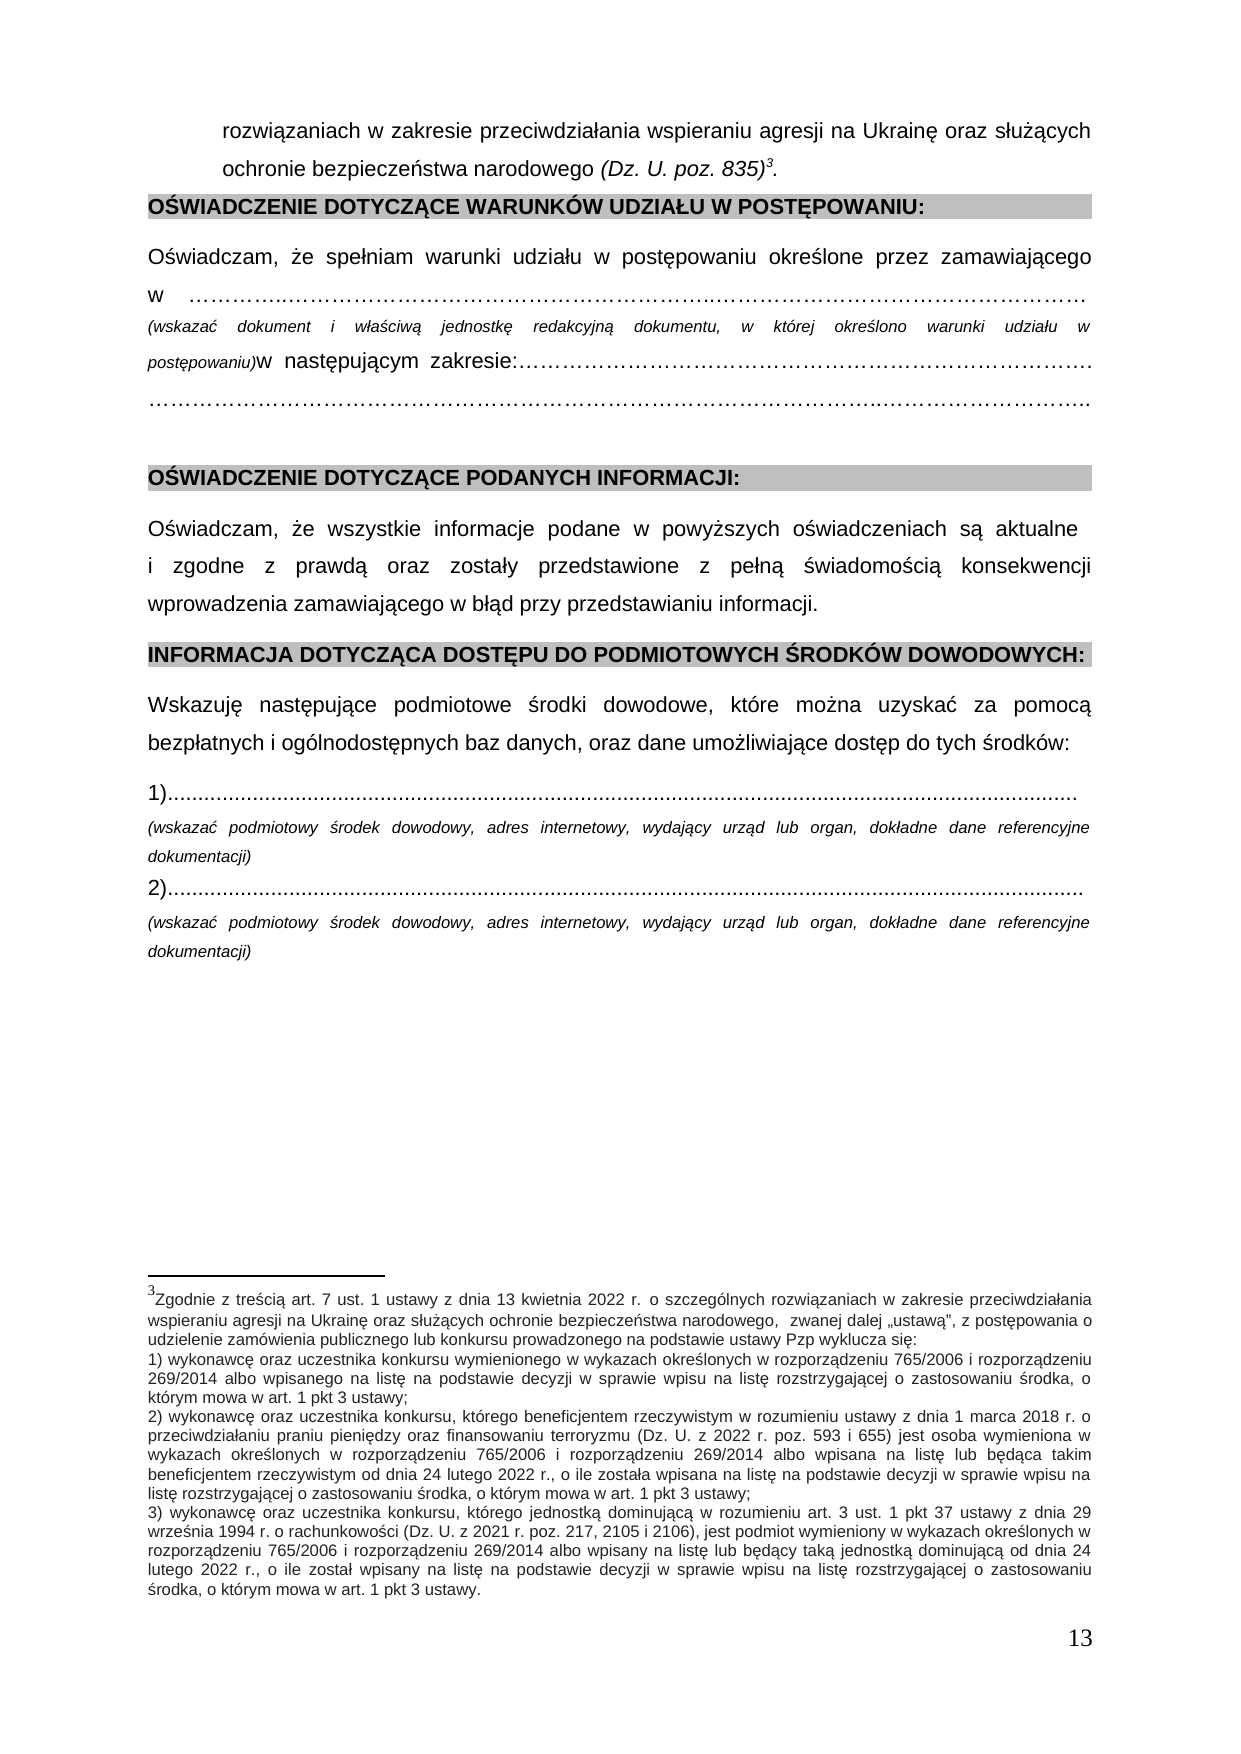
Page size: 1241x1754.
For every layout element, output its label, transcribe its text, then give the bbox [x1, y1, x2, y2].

text 2)....................................................................................................................................................... [148, 875, 1092, 901]
text (wskazać podmiotowy środek dowodowy, adres internetowy, wydający urząd lub organ, dokładne dane referencyjne dokumentacji) [148, 913, 1092, 961]
text (wskazać podmiotowy środek dowodowy, adres internetowy, wydający urząd lub organ, dokładne dane referencyjne dokumentacji) [148, 818, 1092, 866]
text OŚWIADCZENIE DOTYCZĄCE WARUNKÓW UDZIAŁU W POSTĘPOWANIU: [148, 194, 1092, 219]
text Wskazuję następujące podmiotowe środki dowodowe, które można uzyskać za pomocą bezpłatnych i ogólnodostępnych baz danych, oraz dane umożliwiające dostęp do tych środków: [148, 692, 1092, 755]
text Oświadczam, że spełniam warunki udziału w postępowaniu określone przez zamawiającego w …………..…………………………………………………..……………………………………………(wskazać dokument i właściwą jednostkę redakcyjną dokumentu, w której określono warunki udziału w postępowaniu)w następującym zakresie:……………………………………………………………………. ………………………………………………………………………………………..……………………….. [148, 244, 1092, 411]
text OŚWIADCZENIE DOTYCZĄCE PODANYCH INFORMACJI: [148, 465, 1092, 491]
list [185, 118, 1092, 181]
text Oświadczam, że wszystkie informacje podane w powyższych oświadczeniach są aktualne i zgodne z prawdą oraz zostały przedstawione z pełną świadomością konsekwencji wprowadzenia zamawiającego w błąd przy przedstawianiu informacji. [148, 516, 1092, 616]
text INFORMACJA DOTYCZĄCA DOSTĘPU DO PODMIOTOWYCH ŚRODKÓW DOWODOWYCH: [148, 642, 1092, 667]
text 1)...................................................................................................................................................... [148, 780, 1092, 805]
